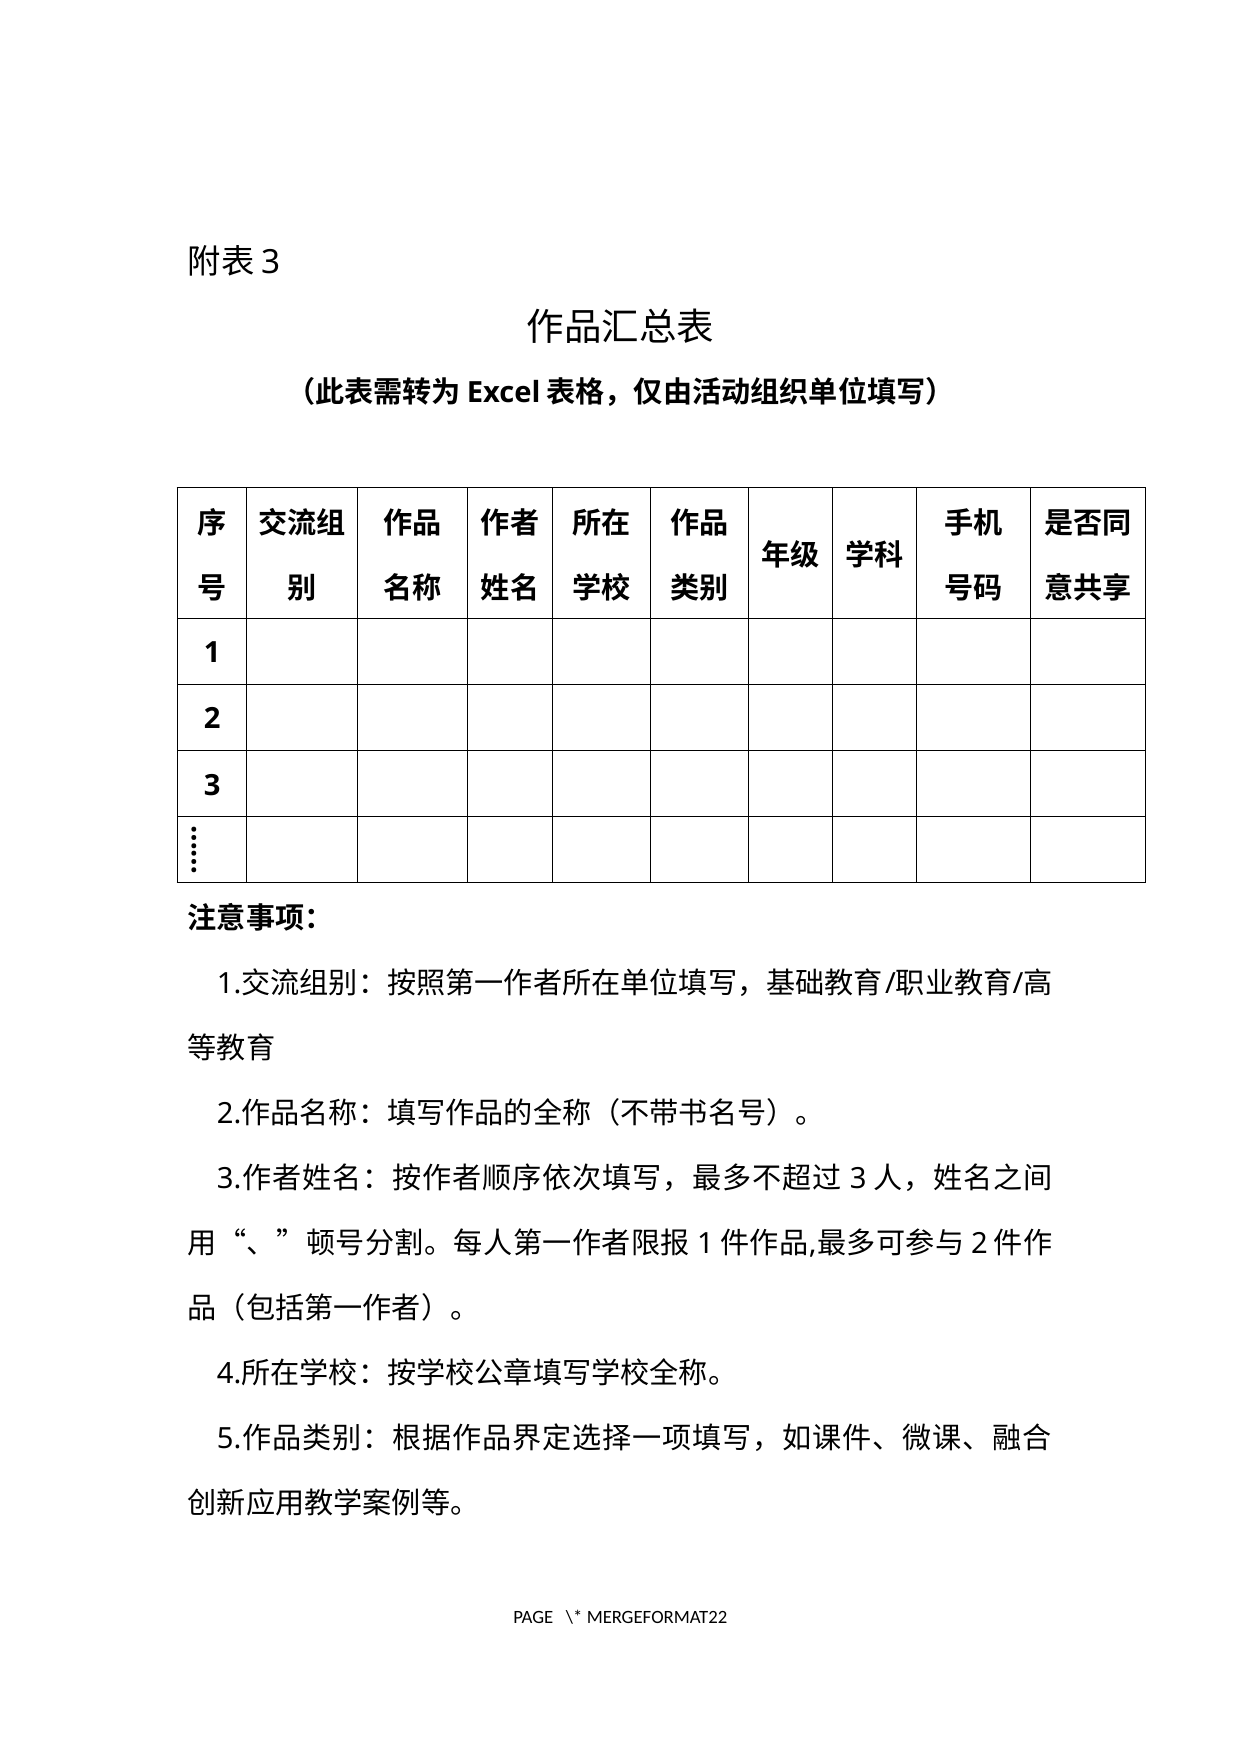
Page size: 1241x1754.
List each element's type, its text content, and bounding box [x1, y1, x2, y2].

table_cell [468, 751, 552, 816]
table_cell …… [178, 817, 246, 882]
table_cell [553, 751, 650, 816]
table_cell [749, 685, 832, 750]
table_cell [833, 817, 916, 882]
table_cell 1 [178, 619, 246, 684]
text 3.作者姓名：按作者顺序依次填写，最多不超过3人，姓名之间用“、”顿号分割。每人第一作者限报1件作品,最多可参与2件作品（包括第一作者）。 [187, 1143, 1053, 1338]
text 注意事项： [187, 883, 1053, 948]
table_cell [358, 619, 467, 684]
table_header 交流组别 [247, 488, 357, 618]
table_header 作品 类别 [651, 488, 748, 618]
table_cell [358, 751, 467, 816]
table_cell [833, 619, 916, 684]
table_cell [247, 751, 357, 816]
table_cell [358, 817, 467, 882]
table_cell [749, 751, 832, 816]
table_cell 3 [178, 751, 246, 816]
table_cell [1031, 685, 1145, 750]
table_cell [917, 619, 1030, 684]
table_cell [247, 817, 357, 882]
table_cell [358, 685, 467, 750]
table_cell [917, 685, 1030, 750]
text 5.作品类别：根据作品界定选择一项填写，如课件、微课、融合创新应用教学案例等。 [187, 1403, 1053, 1533]
table_header 序号 [178, 488, 246, 618]
table_cell [1031, 751, 1145, 816]
table_cell [917, 751, 1030, 816]
table_cell [1031, 817, 1145, 882]
table_cell [468, 685, 552, 750]
text 2.作品名称：填写作品的全称（不带书名号）。 [187, 1078, 1053, 1143]
table_header 手机 号码 [917, 488, 1030, 618]
table_cell [651, 619, 748, 684]
table_cell [917, 817, 1030, 882]
table_header 作者 姓名 [468, 488, 552, 618]
text 1.交流组别：按照第一作者所在单位填写，基础教育/职业教育/高等教育 [187, 948, 1053, 1078]
table_cell [651, 817, 748, 882]
table_cell [651, 685, 748, 750]
table_cell [749, 619, 832, 684]
table_cell [468, 619, 552, 684]
table_header 年级 [749, 488, 832, 618]
table_cell [553, 685, 650, 750]
table_header 作品 名称 [358, 488, 467, 618]
text 作品汇总表 [187, 292, 1053, 357]
table_cell [247, 619, 357, 684]
table_cell [553, 817, 650, 882]
table_header 是否同 意共享 [1031, 488, 1145, 618]
text 4.所在学校：按学校公章填写学校全称。 [187, 1338, 1053, 1403]
table_cell [833, 685, 916, 750]
table_header 学科 [833, 488, 916, 618]
text 附表3 [187, 227, 1053, 292]
table_cell 2 [178, 685, 246, 750]
table_cell [749, 817, 832, 882]
table_cell [1031, 619, 1145, 684]
text （此表需转为Excel表格，仅由活动组织单位填写） [187, 357, 1053, 422]
table_cell [247, 685, 357, 750]
table_cell [833, 751, 916, 816]
table_cell [553, 619, 650, 684]
table_header 所在 学校 [553, 488, 650, 618]
table_cell [468, 817, 552, 882]
table_cell [651, 751, 748, 816]
